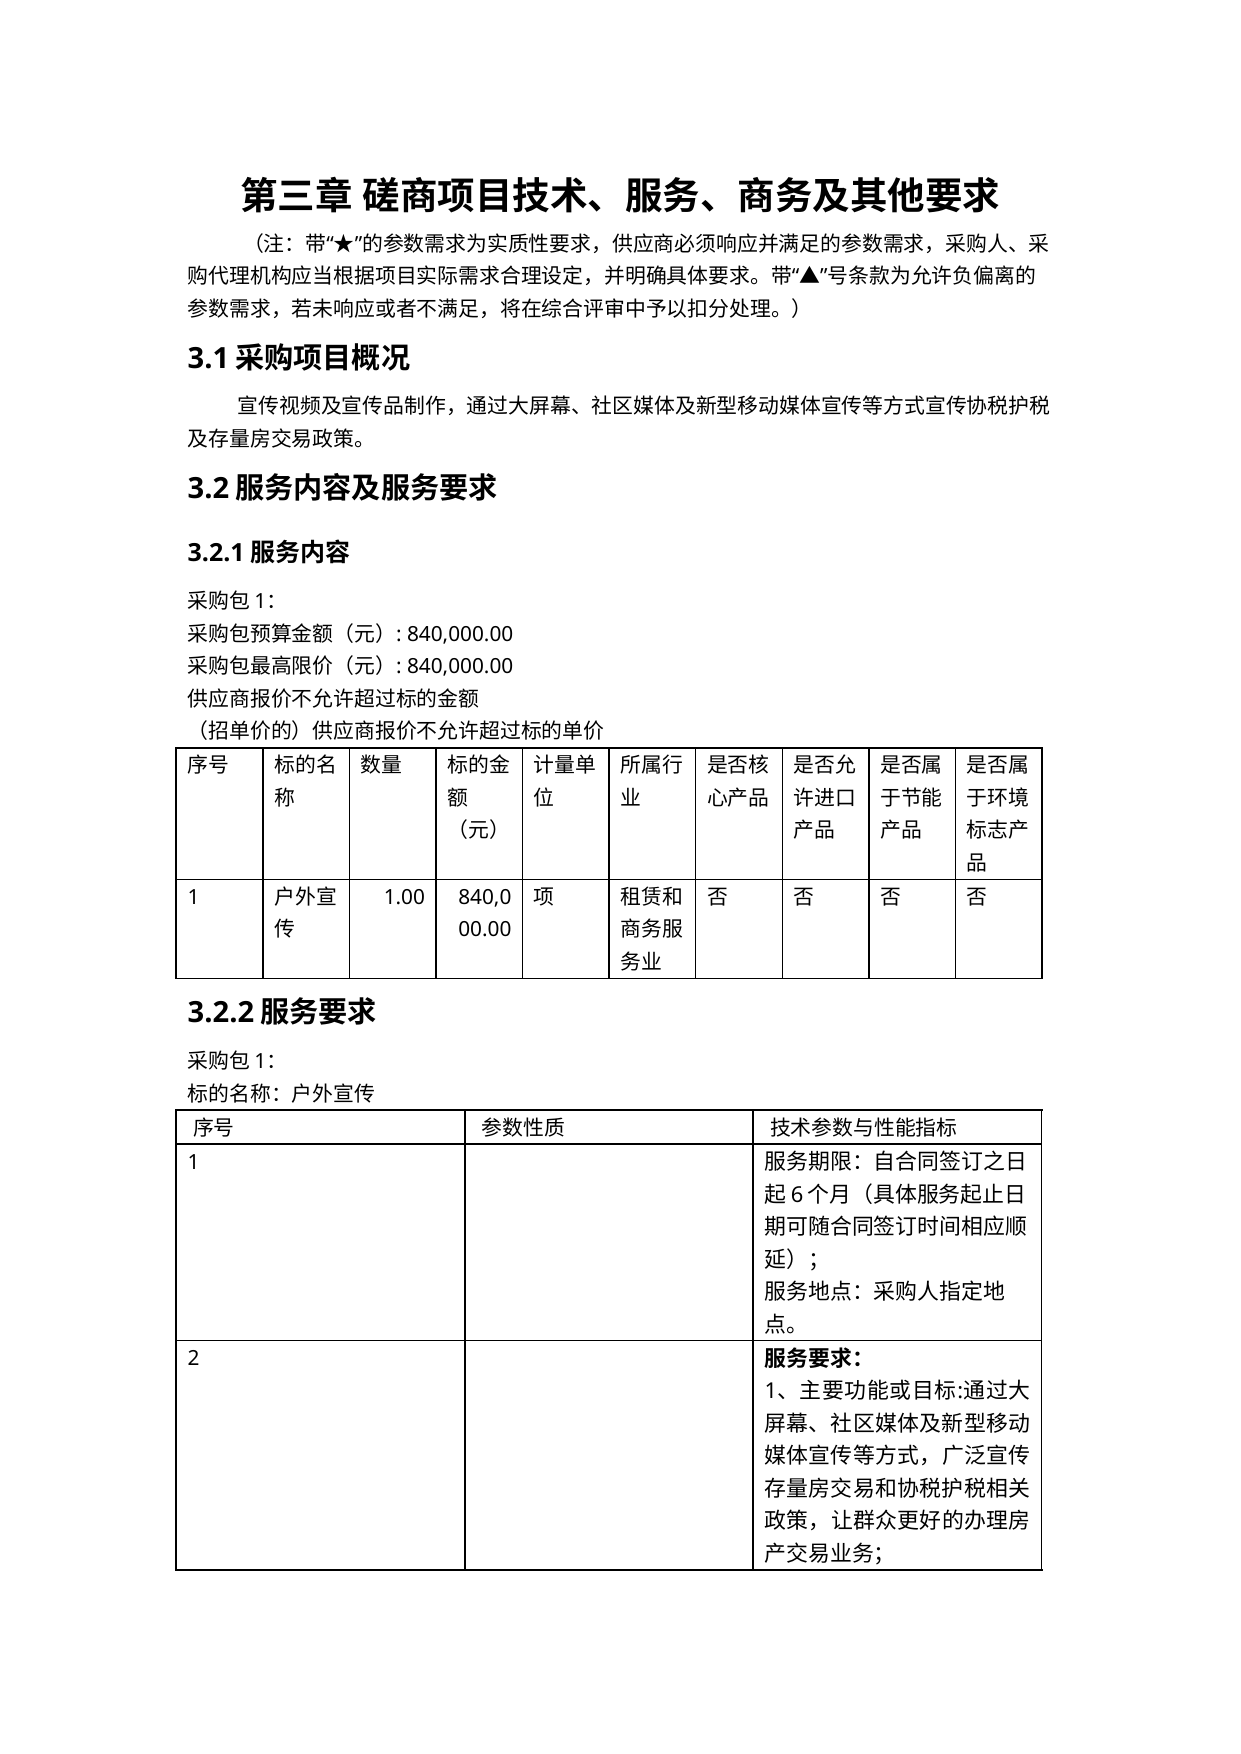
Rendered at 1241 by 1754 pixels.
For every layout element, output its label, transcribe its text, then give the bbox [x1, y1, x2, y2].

text 3.2.1服务内容 [187, 519, 1053, 584]
table_cell 2 [177, 1341, 464, 1569]
table_header 所属行业 [610, 749, 695, 878]
text 3.2.2服务要求 [187, 979, 1053, 1044]
table_cell 户外宣传 [264, 880, 349, 978]
text 供应商报价不允许超过标的金额 [187, 682, 1053, 714]
table_cell [466, 1145, 752, 1340]
text 采购包预算金额（元）: 840,000.00 [187, 617, 1053, 649]
text 宣传视频及宣传品制作，通过大屏幕、社区媒体及新型移动媒体宣传等方式宣传协税护税及存量房交易政策。 [187, 389, 1053, 454]
table_header 数量 [350, 749, 435, 878]
table_cell 1 [177, 880, 262, 978]
table_header 是否允许进口产品 [783, 749, 868, 878]
text （注：带“★”的参数需求为实质性要求，供应商必须响应并满足的参数需求，采购人、采购代理机构应当根据项目实际需求合理设定，并明确具体要求。带“▲”号条款为允许负偏离的参数需求，若未响应或者不满足，将在综合评审中予以扣分处理。） [187, 227, 1053, 324]
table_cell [754, 1341, 1041, 1569]
table_header 是否属于节能产品 [870, 749, 955, 878]
table_cell 1.00 [350, 880, 435, 978]
table_header 计量单位 [523, 749, 608, 878]
table_cell 项 [523, 880, 608, 978]
text 采购包最高限价（元）: 840,000.00 [187, 649, 1053, 682]
table_header 序号 [177, 749, 262, 878]
text 采购包1： [187, 1044, 1053, 1077]
table_header 是否核心产品 [696, 749, 782, 878]
table_header 标的名称 [264, 749, 349, 878]
table_cell 否 [870, 880, 955, 978]
table_cell 否 [956, 880, 1041, 978]
text 3.2服务内容及服务要求 [187, 454, 1053, 519]
table_cell 服务期限：自合同签订之日起6个月（具体服务起止日期可随合同签订时间相应顺延）； 服务地点：采购人指定地点。 [754, 1145, 1041, 1340]
table_cell 租赁和商务服务业 [610, 880, 695, 978]
text （招单价的）供应商报价不允许超过标的单价 [187, 714, 1053, 747]
table_header 参数性质 [466, 1111, 752, 1143]
table_header 技术参数与性能指标 [754, 1111, 1041, 1143]
table_cell 否 [783, 880, 868, 978]
table_header 标的金额 （元） [437, 749, 522, 878]
text 标的名称：户外宣传 [187, 1077, 1053, 1109]
table_cell 840,000.00 [437, 880, 522, 978]
table_cell 1 [177, 1145, 464, 1340]
text 采购包1： [187, 584, 1053, 617]
table_header 序号 [177, 1111, 464, 1143]
table_cell 否 [696, 880, 782, 978]
text 第三章 磋商项目技术、服务、商务及其他要求 [187, 162, 1053, 227]
text 3.1采购项目概况 [187, 324, 1053, 389]
table_header 是否属于环境标志产品 [956, 749, 1041, 878]
table_cell [466, 1341, 752, 1569]
